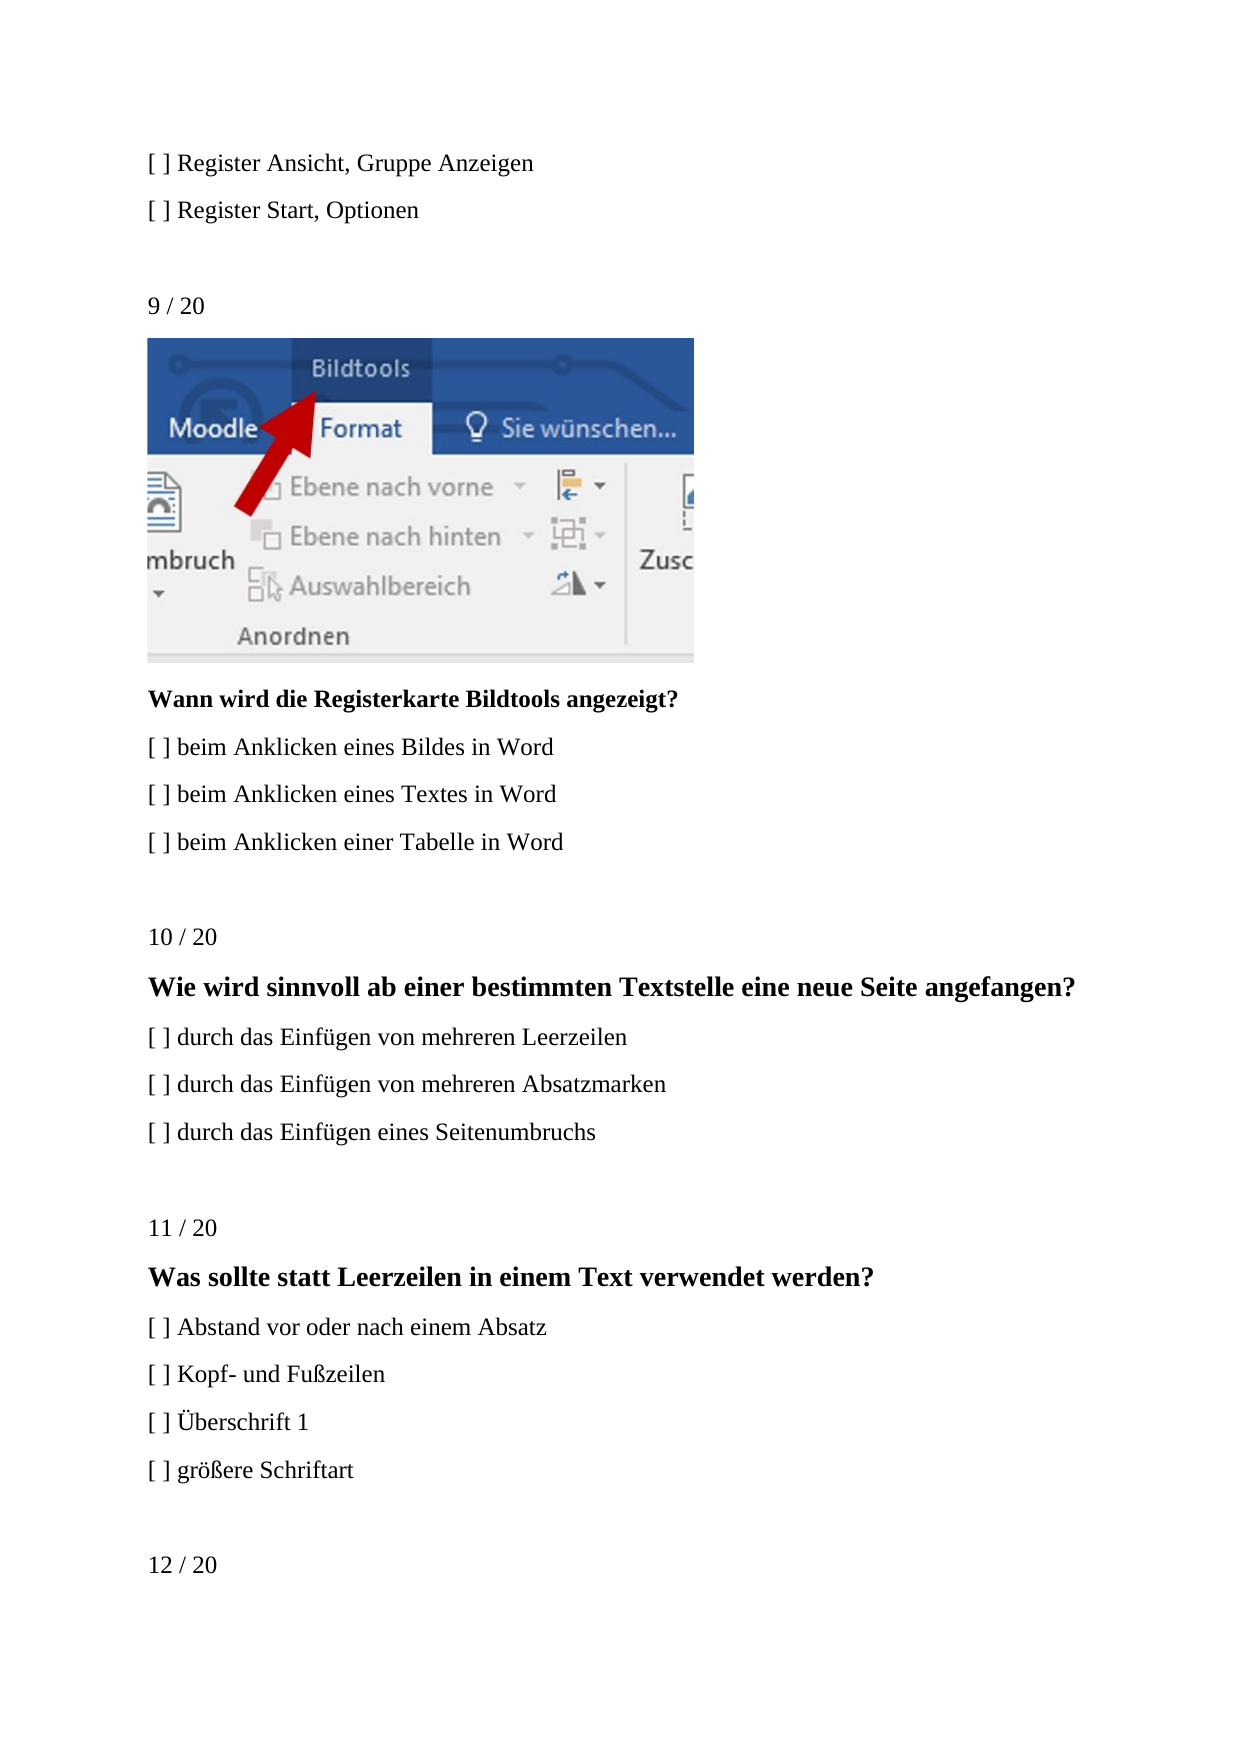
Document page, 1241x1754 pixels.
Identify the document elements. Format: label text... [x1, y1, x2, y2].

text Wie wird sinnvoll ab einer bestimmten Textstelle eine neue Seite angefangen? [148, 970, 1093, 1003]
text 11 / 20 [148, 1213, 1093, 1241]
text [ ] Kopf- und Fußzeilen [148, 1359, 1093, 1388]
text [ ] beim Anklicken eines Bildes in Word [148, 732, 1093, 760]
text 10 / 20 [148, 922, 1093, 951]
text [ ] beim Anklicken eines Textes in Word [148, 779, 1093, 808]
text [ ] Register Ansicht, Gruppe Anzeigen [148, 148, 1093, 176]
text 9 / 20 [148, 291, 1093, 319]
text [ ] Register Start, Optionen [148, 195, 1093, 224]
text [ ] durch das Einfügen von mehreren Leerzeilen [148, 1022, 1093, 1051]
picture [147, 338, 694, 663]
text [ ] durch das Einfügen eines Seitenumbruchs [148, 1117, 1093, 1146]
text [ ] größere Schriftart [148, 1455, 1093, 1484]
text 12 / 20 [148, 1550, 1093, 1579]
text [ ] Abstand vor oder nach einem Absatz [148, 1312, 1093, 1341]
text Was sollte statt Leerzeilen in einem Text verwendet werden? [148, 1260, 1093, 1293]
text [ ] Überschrift 1 [148, 1407, 1093, 1436]
text [ ] durch das Einfügen von mehreren Absatzmarken [148, 1069, 1093, 1098]
text [ ] beim Anklicken einer Tabelle in Word [148, 827, 1093, 856]
